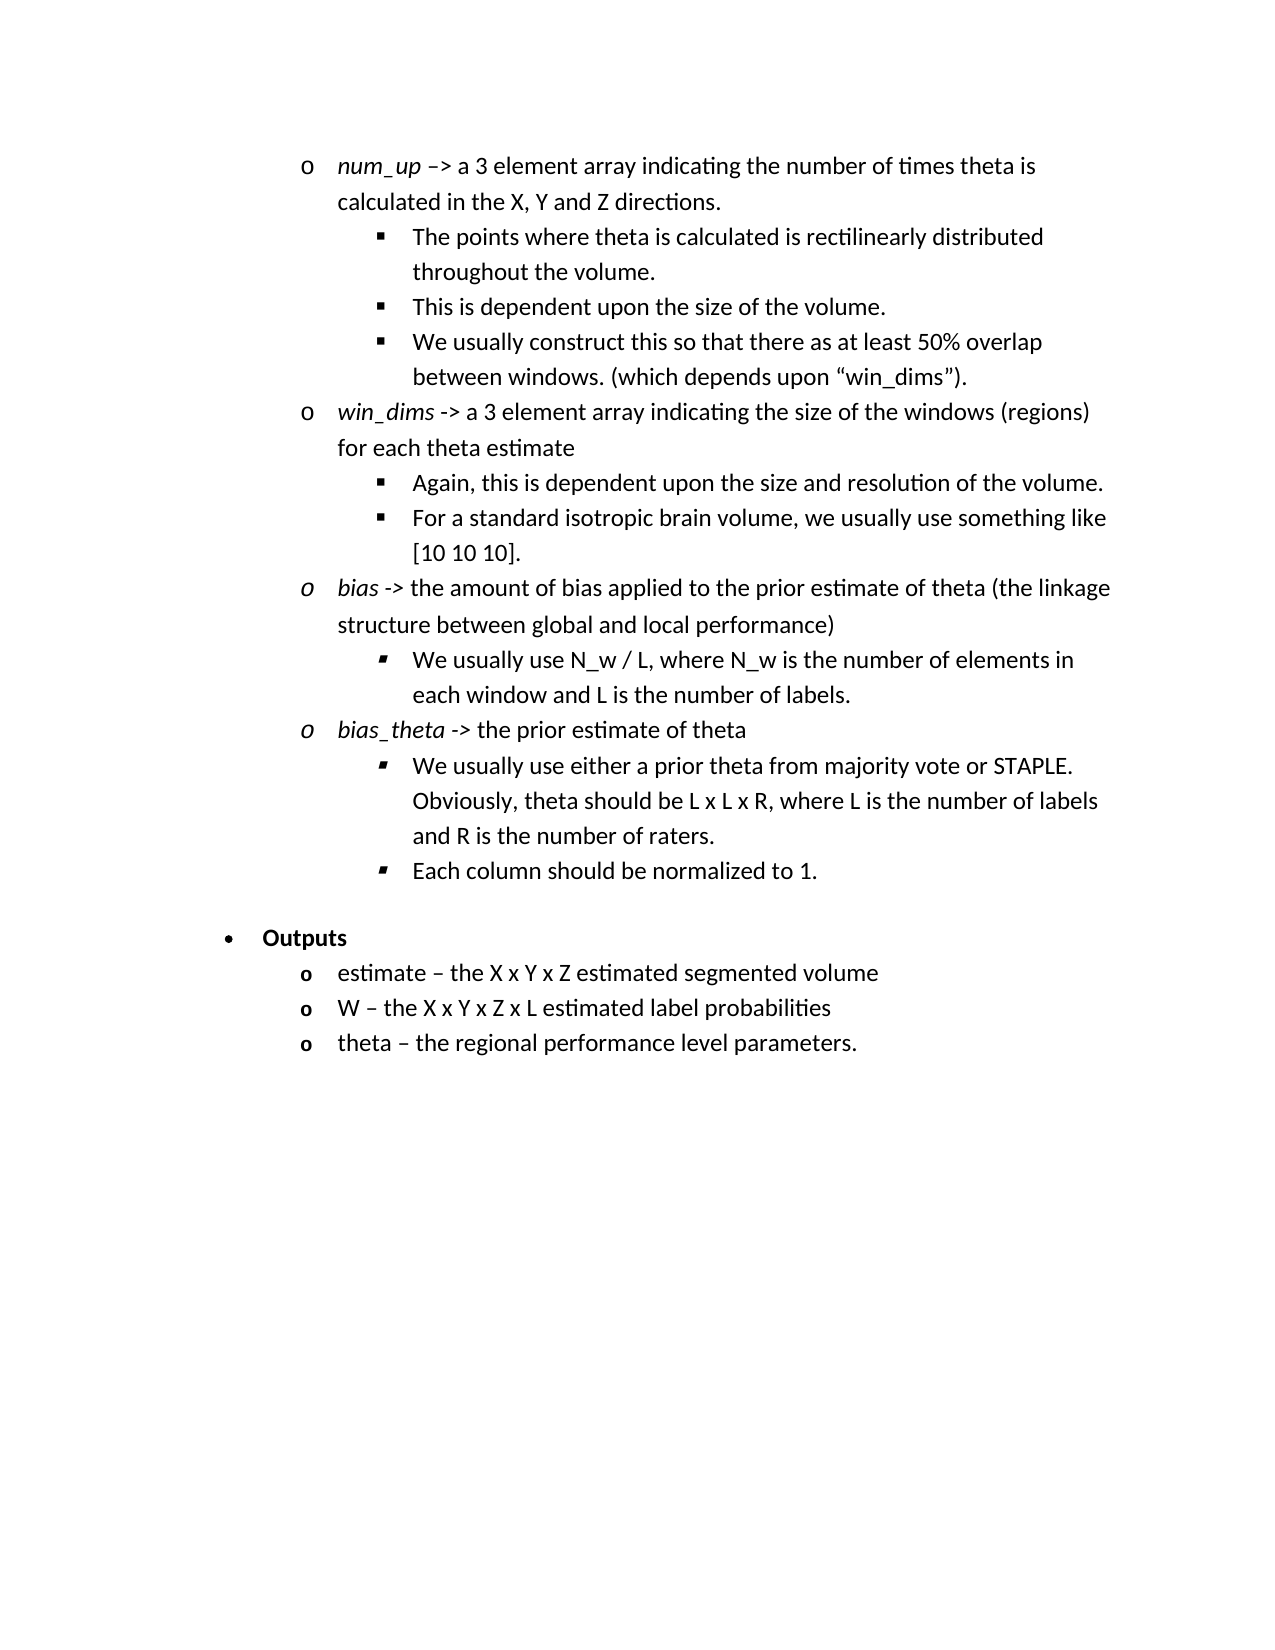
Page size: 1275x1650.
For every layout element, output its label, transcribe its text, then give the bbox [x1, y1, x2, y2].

list The points where theta is calculated is rectilinearly distributed throughout the volume. [375, 221, 1125, 287]
list estimate – the X x Y x Z estimated segmented volume [300, 957, 1125, 988]
list We usually construct this so that there as at least 50% overlap between windows. (which depends upon “win_dims”). [375, 326, 1125, 392]
list We usually use N_w / L, where N_w is the number of elements in each window and L is the number of labels. [375, 644, 1125, 709]
list bias -> the amount of bias applied to the prior estimate of theta (the linkage structure between global and local performance) [300, 572, 1125, 639]
list For a standard isotropic brain volume, we usually use something like [10 10 10]. [375, 502, 1125, 568]
list This is dependent upon the size of the volume. [375, 291, 1125, 322]
list num_up –> a 3 element array indicating the number of times theta is calculated in the X, Y and Z directions. [300, 150, 1125, 217]
list theta – the regional performance level parameters. [300, 1027, 1125, 1058]
list Each column should be normalized to 1. [375, 855, 1125, 918]
list We usually use either a prior theta from majority vote or STAPLE. Obviously, theta should be L x L x R, where L is the number of labels and R is the number of raters. [375, 750, 1125, 851]
list bias_theta -> the prior estimate of theta [300, 714, 1125, 746]
list Again, this is dependent upon the size and resolution of the volume. [375, 467, 1125, 498]
list W – the X x Y x Z x L estimated label probabilities [300, 992, 1125, 1023]
list win_dims -> a 3 element array indicating the size of the windows (regions) for each theta estimate [300, 396, 1125, 463]
list Outputs [225, 922, 1125, 953]
